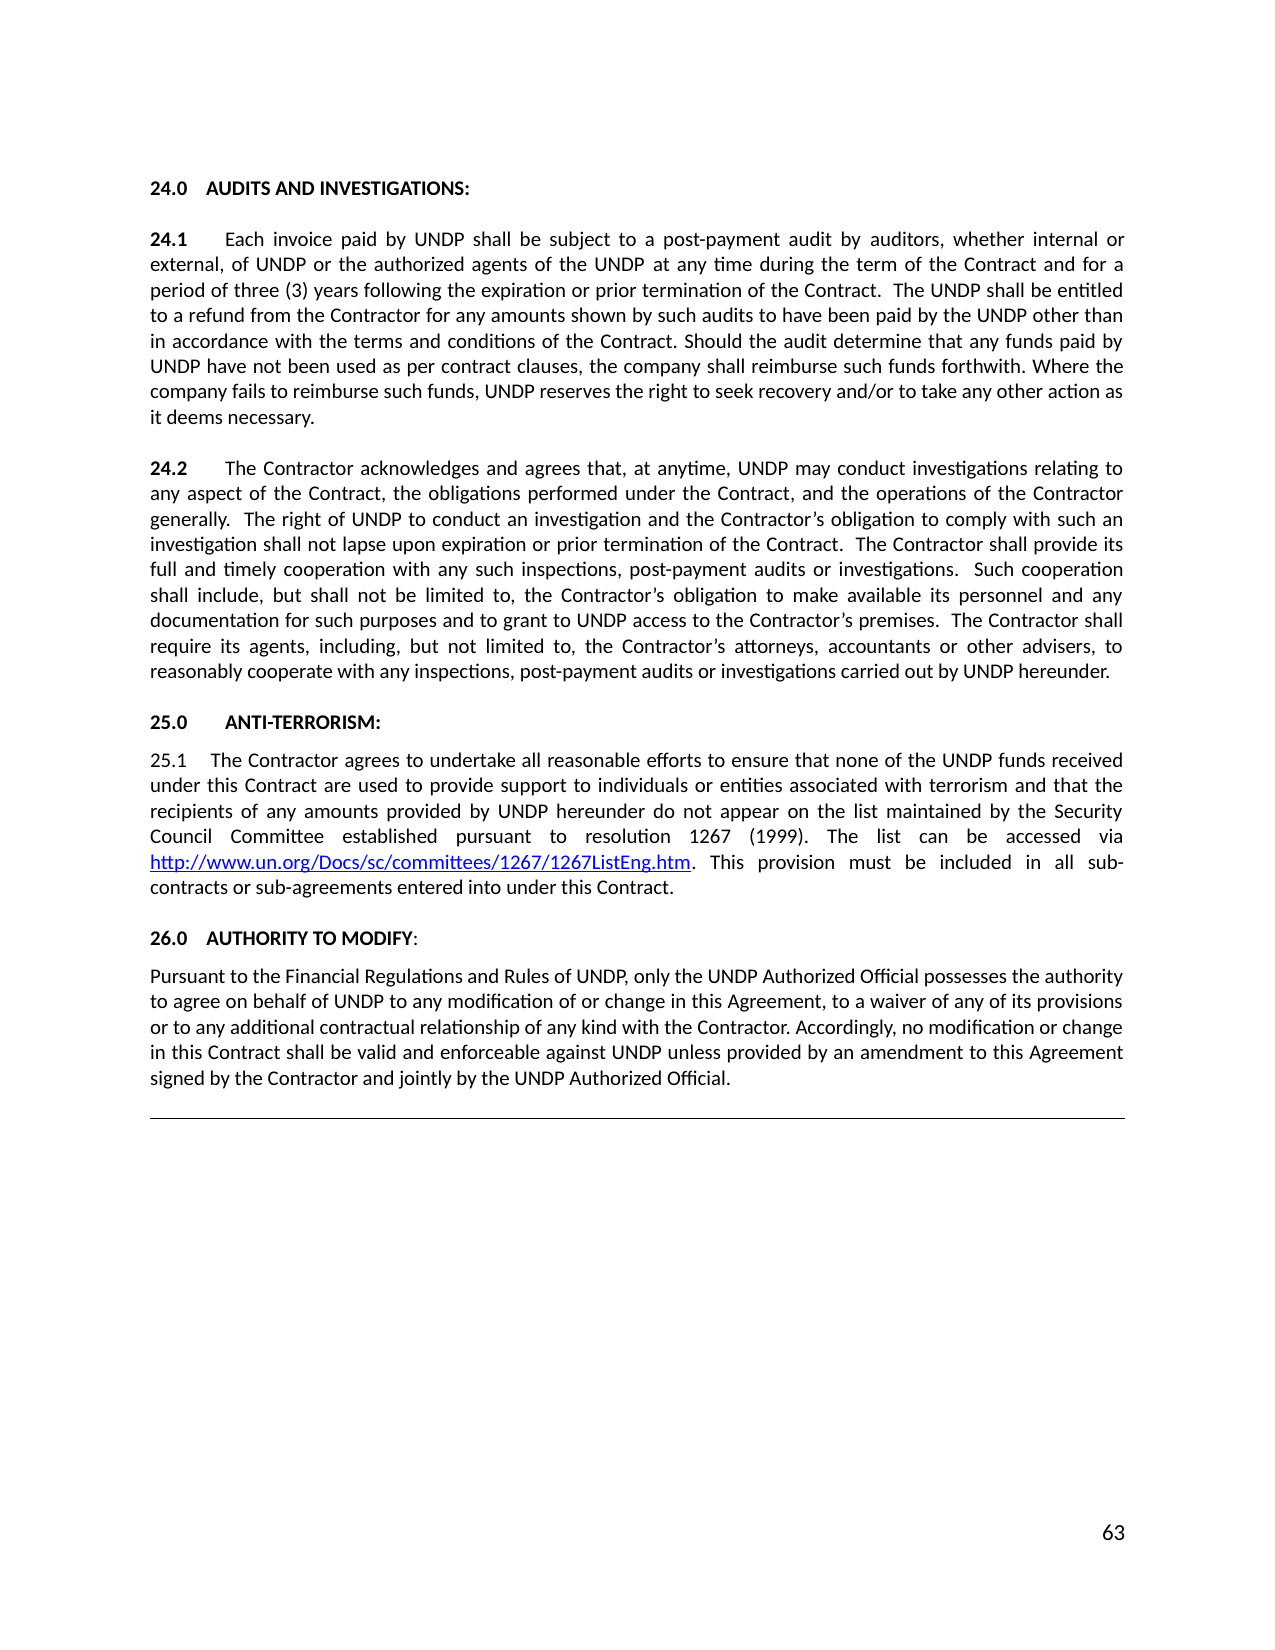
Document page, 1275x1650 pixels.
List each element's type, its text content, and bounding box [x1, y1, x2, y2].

list ANTI-TERRORISM: [150, 709, 1125, 734]
text Pursuant to the Financial Regulations and Rules of UNDP, only the UNDP Authorized Official possesses the authority to agree on behalf of UNDP to any modification of or change in this Agreement, to a waiver of any of its provisions or to any additional contractual relationship of any kind with the Contractor. Accordingly, no modification or change in this Contract shall be valid and enforceable against UNDP unless provided by an amendment to this Agreement signed by the Contractor and jointly by the UNDP Authorized Official. [150, 963, 1125, 1090]
text 24.0 AUDITS AND INVESTIGATIONS: [150, 175, 1125, 201]
text 24.1 Each invoice paid by UNDP shall be subject to a post-payment audit by auditors, whether internal or external, of UNDP or the authorized agents of the UNDP at any time during the term of the Contract and for a period of three (3) years following the expiration or prior termination of the Contract. The UNDP shall be entitled to a refund from the Contractor for any amounts shown by such audits to have been paid by the UNDP other than in accordance with the terms and conditions of the Contract. Should the audit determine that any funds paid by UNDP have not been used as per contract clauses, the company shall reimburse such funds forthwith. Where the company fails to reimburse such funds, UNDP reserves the right to seek recovery and/or to take any other action as it deems necessary. [150, 226, 1125, 429]
text 25.1 The Contractor agrees to undertake all reasonable efforts to ensure that none of the UNDP funds received under this Contract are used to provide support to individuals or entities associated with terrorism and that the recipients of any amounts provided by UNDP hereunder do not appear on the list maintained by the Security Council Committee established pursuant to resolution 1267 (1999). The list can be accessed via http://www.un.org/Docs/sc/committees/1267/1267ListEng.htm. This provision must be included in all sub-contracts or sub-agreements entered into under this Contract. [150, 747, 1125, 900]
text 24.2 The Contractor acknowledges and agrees that, at anytime, UNDP may conduct investigations relating to any aspect of the Contract, the obligations performed under the Contract, and the operations of the Contractor generally. The right of UNDP to conduct an investigation and the Contractor’s obligation to comply with such an investigation shall not lapse upon expiration or prior termination of the Contract. The Contractor shall provide its full and timely cooperation with any such inspections, post-payment audits or investigations. Such cooperation shall include, but shall not be limited to, the Contractor’s obligation to make available its personnel and any documentation for such purposes and to grant to UNDP access to the Contractor’s premises. The Contractor shall require its agents, including, but not limited to, the Contractor’s attorneys, accountants or other advisers, to reasonably cooperate with any inspections, post-payment audits or investigations carried out by UNDP hereunder. [150, 455, 1125, 684]
list AUTHORITY TO MODIFY: [150, 925, 1125, 951]
